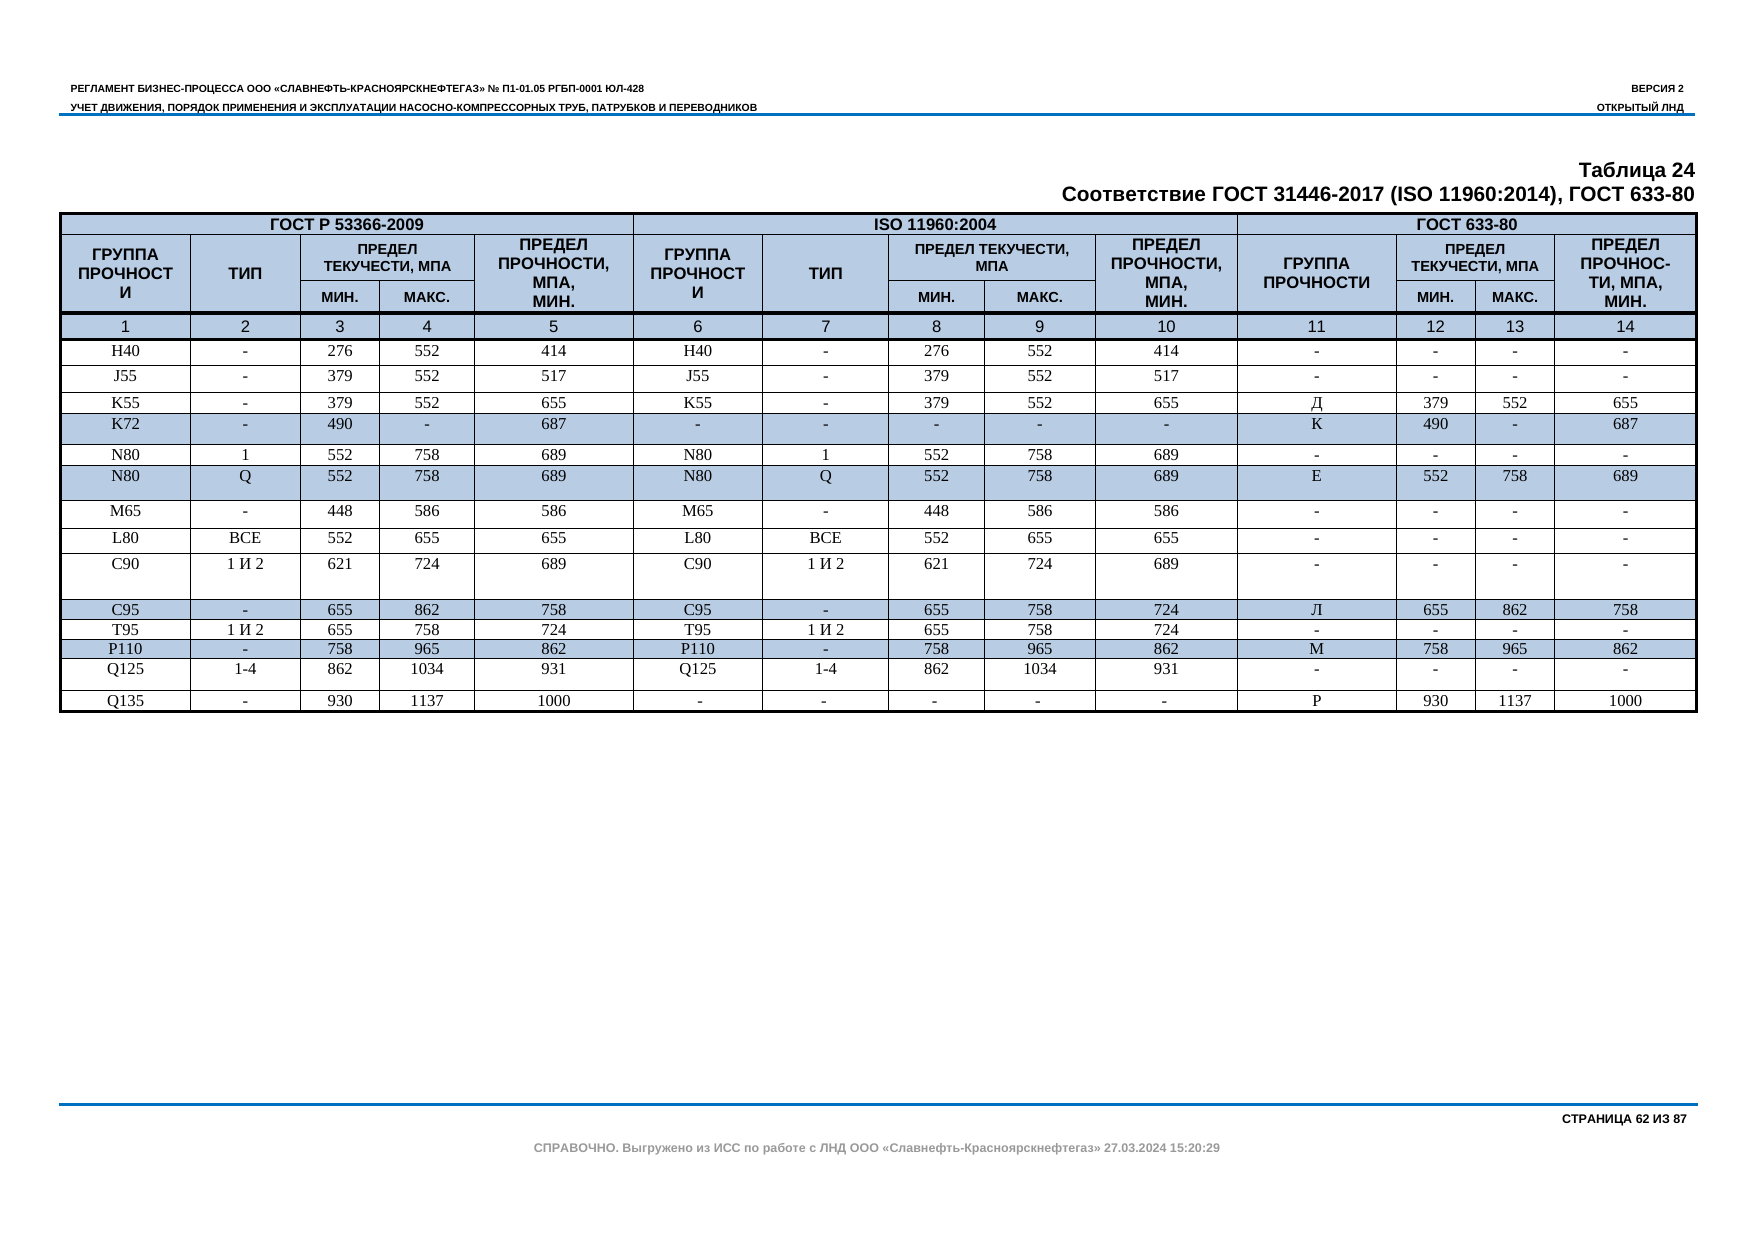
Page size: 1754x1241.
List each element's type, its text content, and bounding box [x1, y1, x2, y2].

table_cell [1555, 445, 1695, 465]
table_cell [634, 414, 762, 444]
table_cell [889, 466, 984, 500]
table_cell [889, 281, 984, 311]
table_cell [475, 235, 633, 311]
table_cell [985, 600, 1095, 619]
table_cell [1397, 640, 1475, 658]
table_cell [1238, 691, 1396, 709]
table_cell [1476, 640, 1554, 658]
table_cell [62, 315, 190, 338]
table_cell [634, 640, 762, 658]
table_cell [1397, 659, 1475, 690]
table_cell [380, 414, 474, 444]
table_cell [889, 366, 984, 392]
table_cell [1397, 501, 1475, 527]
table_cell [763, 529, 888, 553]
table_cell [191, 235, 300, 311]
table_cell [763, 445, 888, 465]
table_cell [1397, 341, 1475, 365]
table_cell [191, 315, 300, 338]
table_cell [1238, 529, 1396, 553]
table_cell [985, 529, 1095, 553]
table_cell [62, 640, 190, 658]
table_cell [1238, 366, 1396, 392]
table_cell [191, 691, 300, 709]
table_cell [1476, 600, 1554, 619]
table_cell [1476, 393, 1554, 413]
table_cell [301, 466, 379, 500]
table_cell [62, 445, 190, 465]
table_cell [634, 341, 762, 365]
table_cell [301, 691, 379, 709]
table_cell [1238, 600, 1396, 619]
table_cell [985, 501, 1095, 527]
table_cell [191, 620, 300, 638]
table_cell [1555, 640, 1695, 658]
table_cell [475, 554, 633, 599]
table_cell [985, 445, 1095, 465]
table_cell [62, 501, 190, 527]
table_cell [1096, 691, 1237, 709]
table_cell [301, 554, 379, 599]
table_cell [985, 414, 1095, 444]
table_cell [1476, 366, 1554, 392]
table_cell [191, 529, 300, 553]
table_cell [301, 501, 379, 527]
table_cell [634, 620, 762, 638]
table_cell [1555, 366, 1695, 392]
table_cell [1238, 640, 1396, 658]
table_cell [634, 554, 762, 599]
text Соответствие ГОСТ 31446-2017 (ISO 11960:2014), ГОСТ 633-80 [59, 182, 1695, 206]
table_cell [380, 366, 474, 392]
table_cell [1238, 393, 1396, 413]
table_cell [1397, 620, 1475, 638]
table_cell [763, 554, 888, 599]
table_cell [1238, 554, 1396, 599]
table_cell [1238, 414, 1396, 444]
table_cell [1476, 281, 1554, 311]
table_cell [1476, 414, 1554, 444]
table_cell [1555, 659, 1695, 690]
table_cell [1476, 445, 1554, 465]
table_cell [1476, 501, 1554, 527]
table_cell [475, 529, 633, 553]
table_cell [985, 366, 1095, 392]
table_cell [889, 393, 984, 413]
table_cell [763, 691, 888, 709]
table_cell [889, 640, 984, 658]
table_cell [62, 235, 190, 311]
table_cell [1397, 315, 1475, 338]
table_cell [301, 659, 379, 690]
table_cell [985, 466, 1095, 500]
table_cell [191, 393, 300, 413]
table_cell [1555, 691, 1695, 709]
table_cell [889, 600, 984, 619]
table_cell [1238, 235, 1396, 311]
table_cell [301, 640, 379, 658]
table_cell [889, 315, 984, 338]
text Таблица 24 [59, 158, 1695, 182]
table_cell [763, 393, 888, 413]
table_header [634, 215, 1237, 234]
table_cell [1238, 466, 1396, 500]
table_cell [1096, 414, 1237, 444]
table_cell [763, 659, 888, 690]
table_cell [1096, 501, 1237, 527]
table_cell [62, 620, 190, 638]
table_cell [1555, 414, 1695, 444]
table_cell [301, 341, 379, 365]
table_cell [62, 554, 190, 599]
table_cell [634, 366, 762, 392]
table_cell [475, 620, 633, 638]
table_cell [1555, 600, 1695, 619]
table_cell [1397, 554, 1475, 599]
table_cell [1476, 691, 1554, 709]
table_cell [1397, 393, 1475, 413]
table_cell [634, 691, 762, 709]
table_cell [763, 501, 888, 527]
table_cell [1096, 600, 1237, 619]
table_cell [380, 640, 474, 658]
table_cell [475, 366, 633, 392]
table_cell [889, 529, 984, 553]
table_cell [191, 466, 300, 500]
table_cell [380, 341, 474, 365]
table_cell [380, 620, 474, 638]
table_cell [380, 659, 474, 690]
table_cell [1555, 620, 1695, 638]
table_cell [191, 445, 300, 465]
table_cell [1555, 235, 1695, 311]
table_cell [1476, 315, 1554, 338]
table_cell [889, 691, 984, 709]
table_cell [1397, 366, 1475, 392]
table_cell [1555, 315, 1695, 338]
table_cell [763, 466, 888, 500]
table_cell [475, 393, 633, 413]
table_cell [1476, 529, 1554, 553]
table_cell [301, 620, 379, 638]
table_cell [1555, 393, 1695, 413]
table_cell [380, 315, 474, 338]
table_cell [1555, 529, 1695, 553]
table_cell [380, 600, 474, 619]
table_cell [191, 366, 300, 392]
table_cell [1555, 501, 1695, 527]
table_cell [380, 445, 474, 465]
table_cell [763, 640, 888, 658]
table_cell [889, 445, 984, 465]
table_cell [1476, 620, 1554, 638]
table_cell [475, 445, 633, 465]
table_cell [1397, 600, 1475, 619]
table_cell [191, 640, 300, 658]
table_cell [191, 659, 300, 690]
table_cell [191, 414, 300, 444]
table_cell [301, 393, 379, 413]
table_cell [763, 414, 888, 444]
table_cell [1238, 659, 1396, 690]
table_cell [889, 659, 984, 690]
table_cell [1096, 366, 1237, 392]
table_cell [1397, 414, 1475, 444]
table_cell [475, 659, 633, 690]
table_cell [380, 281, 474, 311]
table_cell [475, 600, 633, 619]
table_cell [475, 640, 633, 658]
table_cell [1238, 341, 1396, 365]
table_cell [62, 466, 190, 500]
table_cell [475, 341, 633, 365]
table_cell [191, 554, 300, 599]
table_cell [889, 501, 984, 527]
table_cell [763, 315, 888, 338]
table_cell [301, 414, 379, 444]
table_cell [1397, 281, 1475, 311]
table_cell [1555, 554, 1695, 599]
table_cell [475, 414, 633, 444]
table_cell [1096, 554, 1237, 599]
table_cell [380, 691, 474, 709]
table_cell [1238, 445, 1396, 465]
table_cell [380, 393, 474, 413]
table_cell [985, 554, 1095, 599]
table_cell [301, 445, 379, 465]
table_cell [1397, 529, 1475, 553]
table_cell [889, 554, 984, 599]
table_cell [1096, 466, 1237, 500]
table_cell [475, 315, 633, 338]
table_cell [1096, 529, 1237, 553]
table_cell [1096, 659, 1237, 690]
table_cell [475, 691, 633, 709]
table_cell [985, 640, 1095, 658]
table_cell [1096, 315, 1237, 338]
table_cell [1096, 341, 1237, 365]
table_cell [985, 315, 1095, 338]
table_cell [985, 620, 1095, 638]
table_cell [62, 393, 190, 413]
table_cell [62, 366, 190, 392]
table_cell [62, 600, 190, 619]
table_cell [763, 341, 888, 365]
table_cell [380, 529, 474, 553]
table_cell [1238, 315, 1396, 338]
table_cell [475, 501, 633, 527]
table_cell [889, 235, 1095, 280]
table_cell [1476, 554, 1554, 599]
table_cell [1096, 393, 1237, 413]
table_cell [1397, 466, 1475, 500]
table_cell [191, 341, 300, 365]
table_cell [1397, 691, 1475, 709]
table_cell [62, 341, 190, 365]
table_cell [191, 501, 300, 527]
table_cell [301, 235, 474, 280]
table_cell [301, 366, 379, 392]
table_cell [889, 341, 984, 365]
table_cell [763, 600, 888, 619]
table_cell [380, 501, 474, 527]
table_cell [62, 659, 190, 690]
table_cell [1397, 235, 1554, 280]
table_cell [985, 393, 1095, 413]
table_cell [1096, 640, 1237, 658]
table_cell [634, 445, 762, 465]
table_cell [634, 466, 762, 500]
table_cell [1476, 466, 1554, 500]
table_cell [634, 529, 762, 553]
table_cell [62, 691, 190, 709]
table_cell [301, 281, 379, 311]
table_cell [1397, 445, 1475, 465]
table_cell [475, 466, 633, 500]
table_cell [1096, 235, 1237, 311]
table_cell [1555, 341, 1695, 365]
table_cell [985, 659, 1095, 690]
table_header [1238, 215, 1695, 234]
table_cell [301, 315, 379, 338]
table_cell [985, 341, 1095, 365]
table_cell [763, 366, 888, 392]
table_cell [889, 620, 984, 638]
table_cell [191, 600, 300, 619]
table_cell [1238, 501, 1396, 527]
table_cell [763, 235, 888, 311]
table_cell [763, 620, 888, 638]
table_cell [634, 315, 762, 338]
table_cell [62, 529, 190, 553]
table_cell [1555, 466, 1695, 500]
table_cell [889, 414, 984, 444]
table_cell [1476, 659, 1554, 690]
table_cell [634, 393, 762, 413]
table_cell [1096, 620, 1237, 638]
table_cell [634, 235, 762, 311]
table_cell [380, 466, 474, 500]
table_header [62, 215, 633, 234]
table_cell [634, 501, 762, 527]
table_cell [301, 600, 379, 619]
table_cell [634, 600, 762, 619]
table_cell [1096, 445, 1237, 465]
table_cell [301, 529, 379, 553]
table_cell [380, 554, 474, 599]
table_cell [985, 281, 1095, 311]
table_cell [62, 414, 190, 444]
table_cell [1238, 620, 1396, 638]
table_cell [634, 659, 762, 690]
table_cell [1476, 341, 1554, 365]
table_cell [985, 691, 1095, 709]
